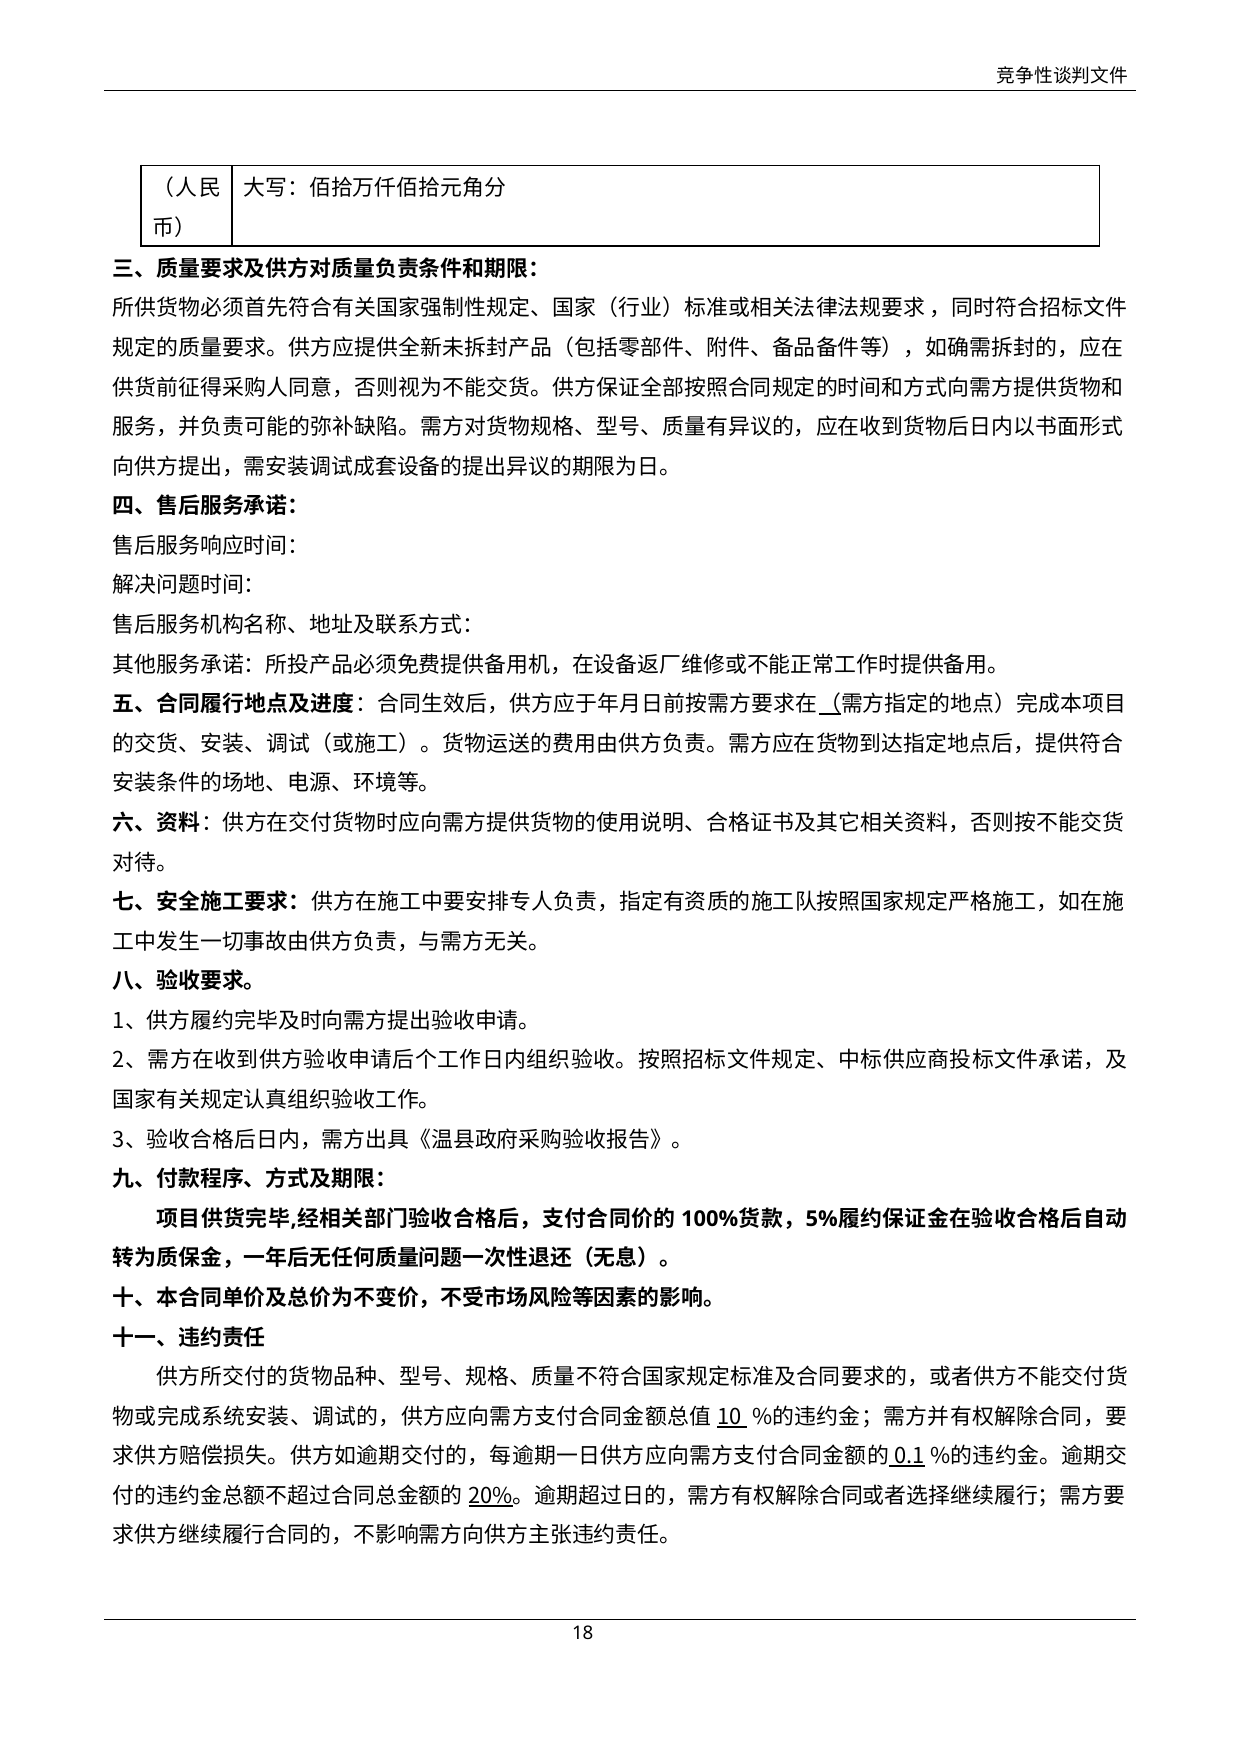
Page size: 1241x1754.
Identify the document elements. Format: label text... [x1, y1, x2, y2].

text 解决问题时间： [112, 563, 1128, 603]
text 其他服务承诺：所投产品必须免费提供备用机，在设备返厂维修或不能正常工作时提供备用。 [112, 643, 1128, 682]
text 七、安全施工要求：供方在施工中要安排专人负责，指定有资质的施工队按照国家规定严格施工，如在施工中发生一切事故由供方负责，与需方无关。 [112, 880, 1128, 959]
text 所供货物必须首先符合有关国家强制性规定、国家（行业）标准或相关法律法规要求，同时符合招标文件规定的质量要求。供方应提供全新未拆封产品（包括零部件、附件、备品备件等），如确需拆封的，应在供货前征得采购人同意，否则视为不能交货。供方保证全部按照合同规定的时间和方式向需方提供货物和服务，并负责可能的弥补缺陷。需方对货物规格、型号、质量有异议的，应在收到货物后日内以书面形式向供方提出，需安装调试成套设备的提出异议的期限为日。 [112, 286, 1128, 484]
text 供方所交付的货物品种、型号、规格、质量不符合国家规定标准及合同要求的，或者供方不能交付货物或完成系统安装、调试的，供方应向需方支付合同金额总值10 %的违约金；需方并有权解除合同，要求供方赔偿损失。供方如逾期交付的，每逾期一日供方应向需方支付合同金额的 0.1 %的违约金。逾期交付的违约金总额不超过合同总金额的20%。逾期超过日的，需方有权解除合同或者选择继续履行；需方要求供方继续履行合同的，不影响需方向供方主张违约责任。 [112, 1355, 1128, 1553]
text 三、质量要求及供方对质量负责条件和期限： [112, 247, 1128, 286]
text 五、合同履行地点及进度：合同生效后，供方应于年月日前按需方要求在（需方指定的地点）完成本项目的交货、安装、调试（或施工）。货物运送的费用由供方负责。需方应在货物到达指定地点后，提供符合安装条件的场地、电源、环境等。 [112, 682, 1128, 801]
text 售后服务机构名称、地址及联系方式： [112, 603, 1128, 643]
text 八、验收要求。 [112, 959, 1128, 999]
table_cell 总价（人民币） [142, 166, 231, 245]
text 1、供方履约完毕及时向需方提出验收申请。 [112, 999, 1128, 1038]
text 九、付款程序、方式及期限： [112, 1157, 1128, 1197]
text 十一、违约责任 [112, 1316, 1128, 1355]
text 四、售后服务承诺： [112, 484, 1128, 524]
text 十、本合同单价及总价为不变价，不受市场风险等因素的影响。 [112, 1276, 1128, 1316]
text 2、需方在收到供方验收申请后个工作日内组织验收。按照招标文件规定、中标供应商投标文件承诺，及国家有关规定认真组织验收工作。 [112, 1038, 1128, 1118]
text 六、资料：供方在交付货物时应向需方提供货物的使用说明、合格证书及其它相关资料，否则按不能交货对待。 [112, 801, 1128, 880]
table_cell 大写：佰拾万仟佰拾元角分 [233, 166, 1099, 245]
text 项目供货完毕,经相关部门验收合格后，支付合同价的100%货款，5%履约保证金在验收合格后自动转为质保金，一年后无任何质量问题一次性退还（无息）。 [112, 1197, 1128, 1276]
text 3、验收合格后日内，需方出具《温县政府采购验收报告》。 [112, 1118, 1128, 1157]
text 售后服务响应时间： [112, 524, 1128, 563]
